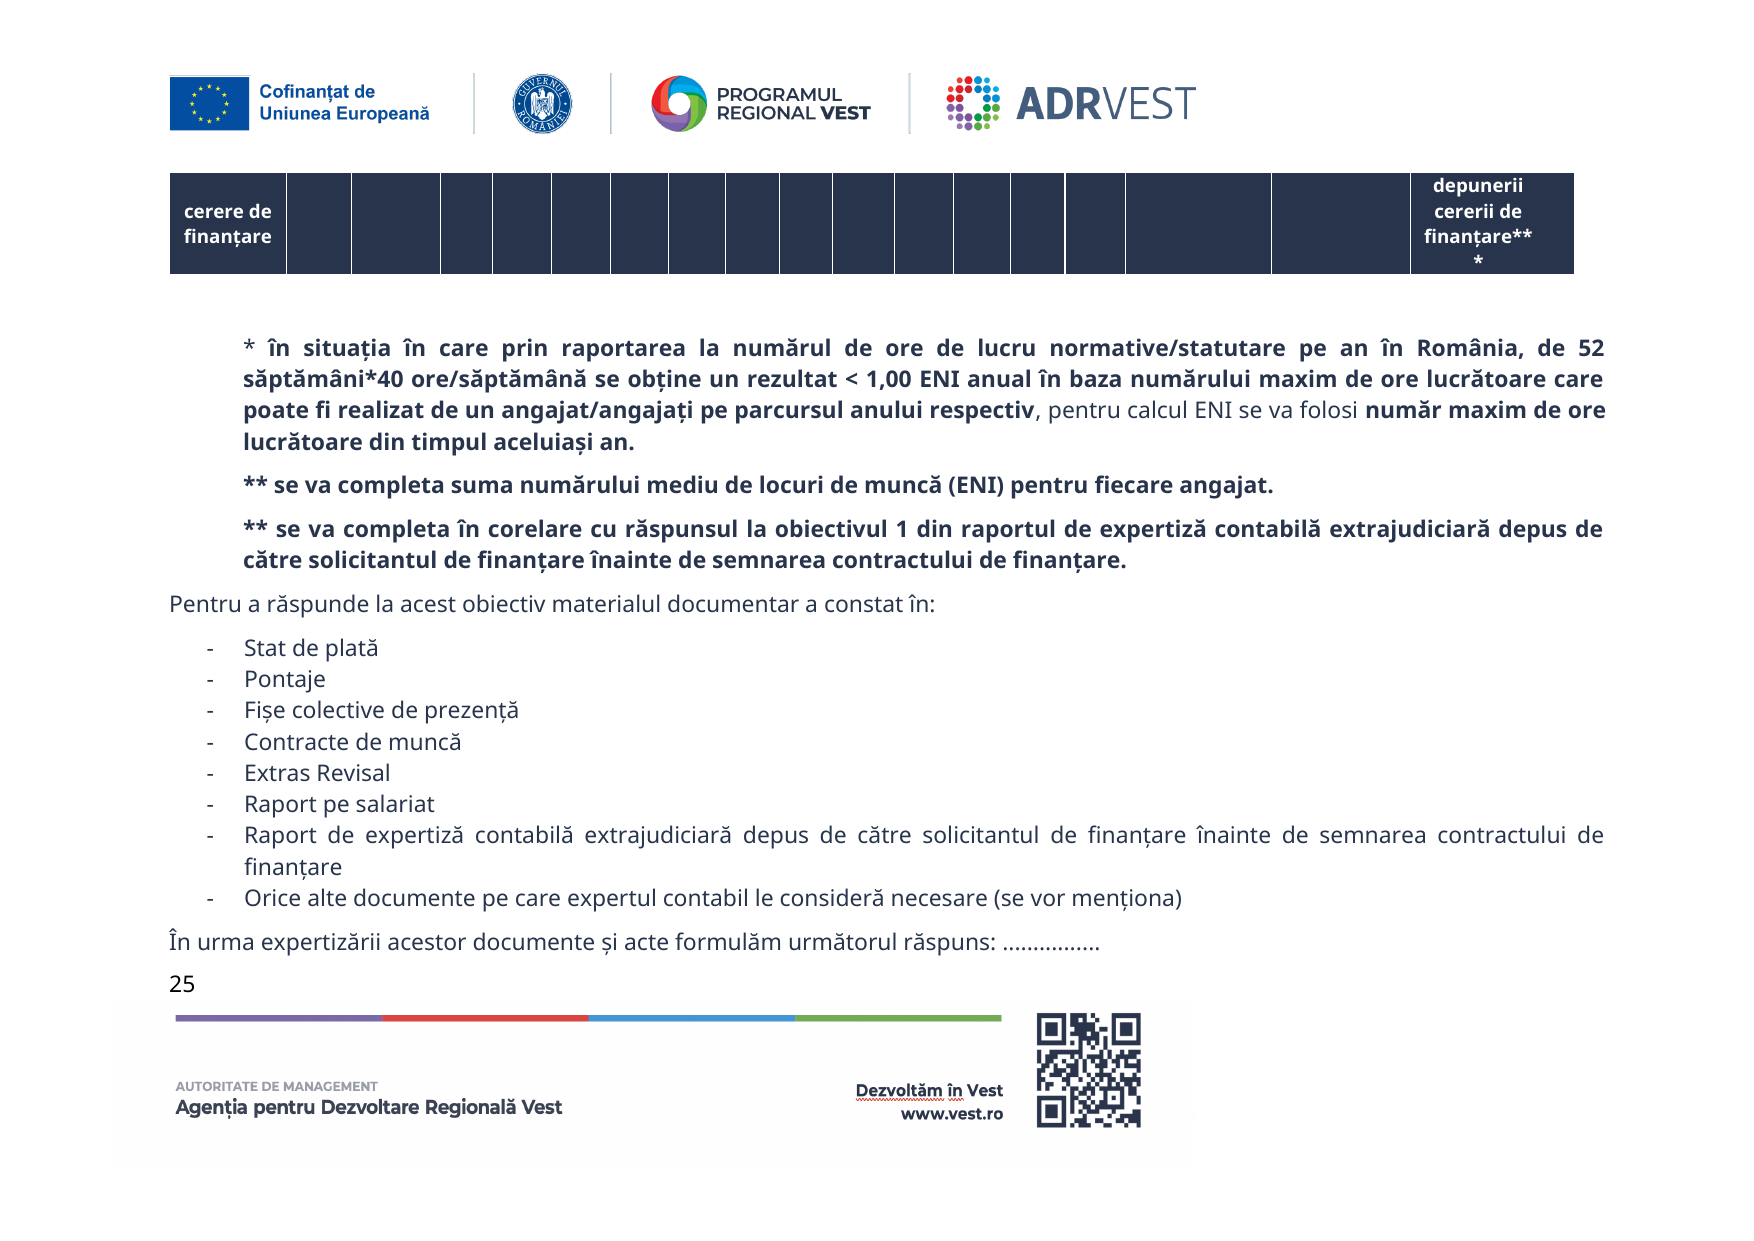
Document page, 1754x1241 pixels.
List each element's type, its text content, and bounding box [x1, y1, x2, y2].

picture [168, 73, 1196, 134]
list Extras Revisal [206, 757, 1606, 788]
picture [112, 999, 1196, 1167]
list * în situația în care prin raportarea la numărul de ore de lucru normative/statutare pe an în România, de 52 săptămâni*40 ore/săptămână se obține un rezultat < 1,00 ENI anual în baza numărului maxim de ore lucrătoare care poate fi realizat de un angajat/angajați pe parcursul anului respectiv, pentru calcul ENI se va folosi număr maxim de ore lucrătoare din timpul aceluiași an. [243, 332, 1606, 457]
table_cell - [895, 173, 953, 274]
table_cell - [669, 173, 725, 274]
table_cell - [441, 173, 492, 274]
list Raport de expertiză contabilă extrajudiciară depus de către solicitantul de finanțare înainte de semnarea contractului de finanțare [206, 819, 1606, 882]
table_cell ENI an anterior depunere cerere de finanțare [170, 173, 286, 274]
list Orice alte documente pe care expertul contabil le consideră necesare (se vor menționa) [206, 882, 1606, 913]
text În urma expertizării acestor documente și acte formulăm următorul răspuns: ................ [169, 926, 1606, 957]
list ** se va completa suma numărului mediu de locuri de muncă (ENI) pentru fiecare angajat. [243, 469, 1606, 501]
text Pentru a răspunde la acest obiectiv materialul documentar a constat în: [169, 588, 1606, 619]
table_cell - [552, 173, 610, 274]
list ** se va completa în corelare cu răspunsul la obiectivul 1 din raportul de expertiză contabilă extrajudiciară depus de către solicitantul de finanțare înainte de semnarea contractului de finanțare. [243, 513, 1606, 576]
table_cell - [1126, 173, 1271, 274]
table_cell - [726, 173, 779, 274]
table_cell - [493, 173, 551, 274]
table_cell - [611, 173, 668, 274]
table_cell - [1272, 173, 1410, 274]
list Raport pe salariat [206, 788, 1606, 819]
table_cell Valoarea ENI în anul anterior depunerii cererii de finanțare*** [1411, 173, 1574, 274]
table_cell - [1011, 173, 1064, 274]
list Pontaje [206, 663, 1606, 694]
list Fișe colective de prezență [206, 694, 1606, 726]
table_cell - [833, 173, 894, 274]
table_cell - [1066, 173, 1125, 274]
table_cell - [780, 173, 832, 274]
table_cell - [352, 173, 440, 274]
table_cell - [287, 173, 351, 274]
list Contracte de muncă [206, 726, 1606, 757]
table_cell - [954, 173, 1010, 274]
list Stat de plată [206, 632, 1606, 663]
